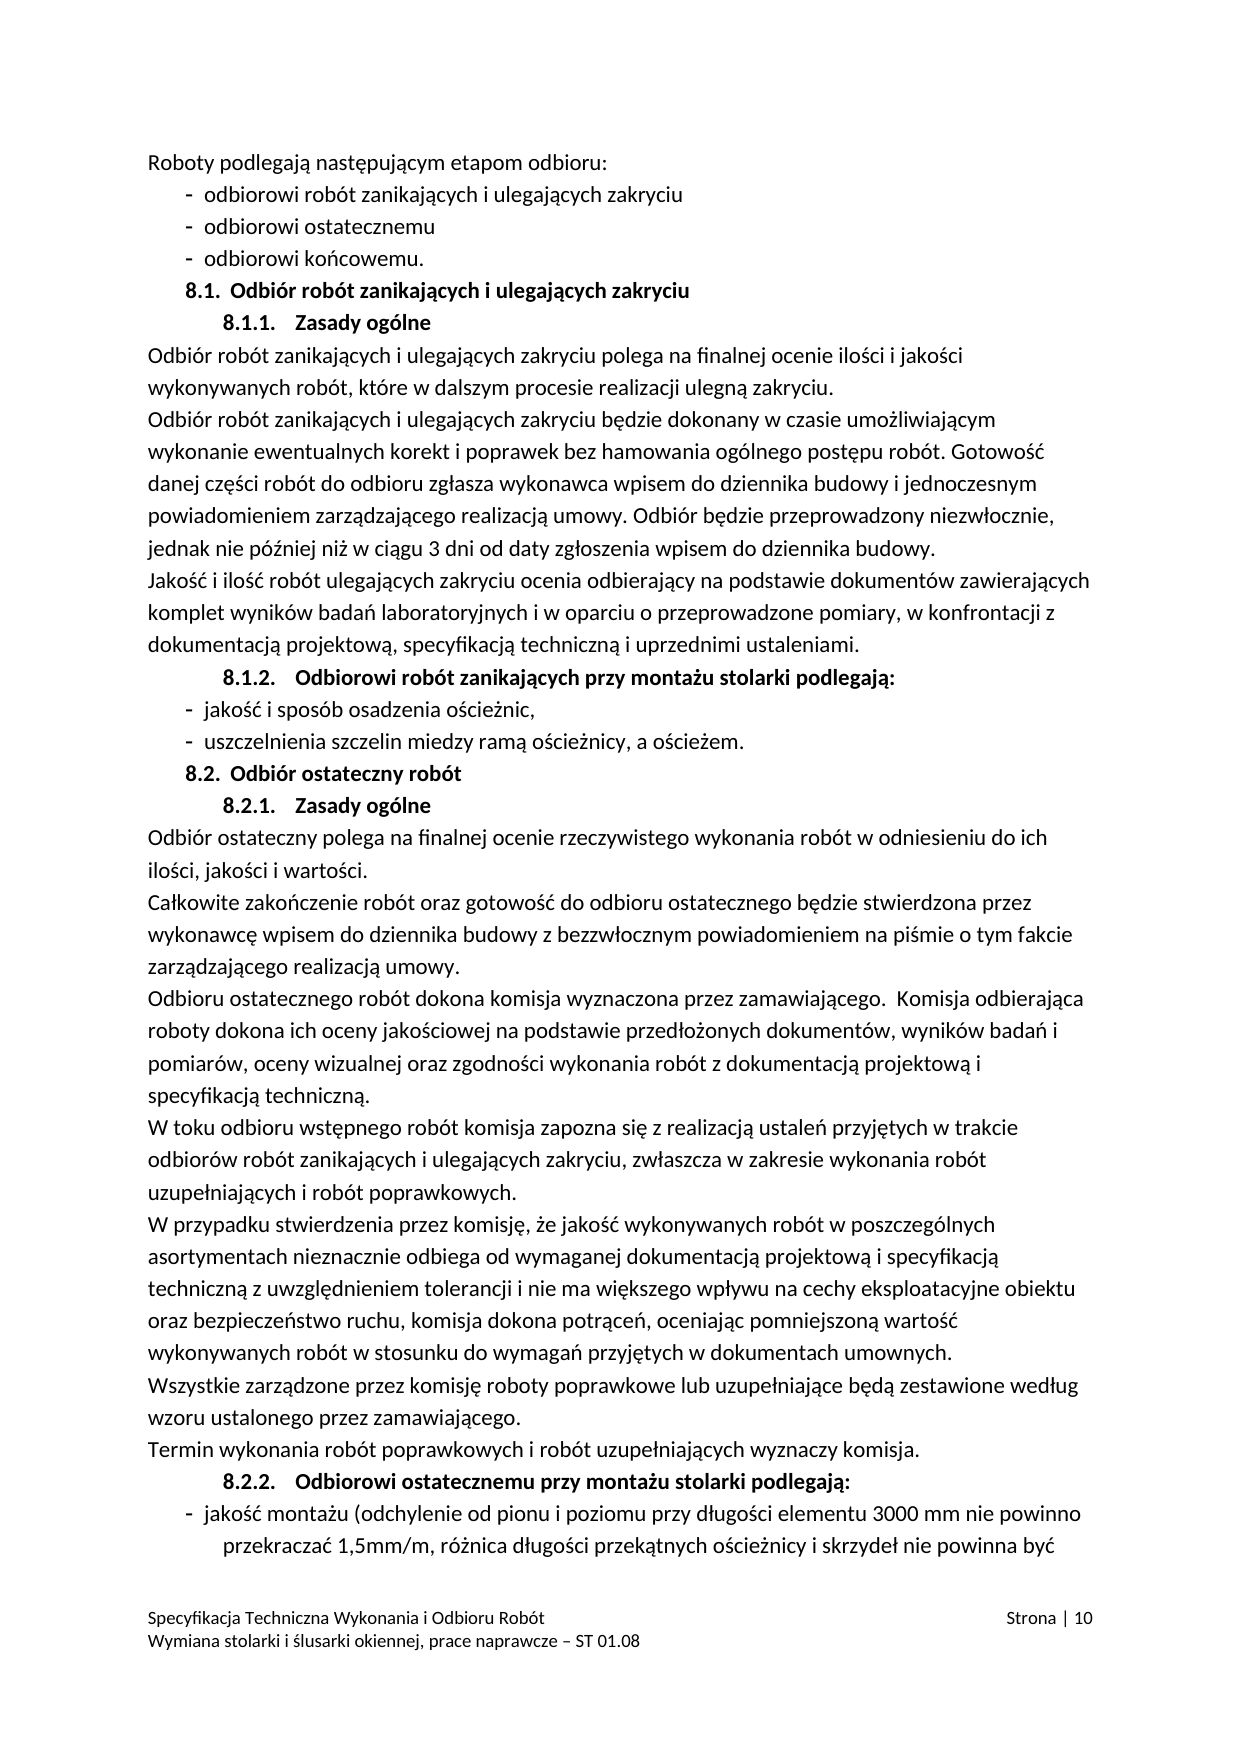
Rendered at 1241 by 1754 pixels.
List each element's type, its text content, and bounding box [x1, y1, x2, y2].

list jakość i sposób osadzenia ościeżnic, [185, 695, 1093, 723]
text W przypadku stwierdzenia przez komisję, że jakość wykonywanych robót w poszczególnych asortymentach nieznacznie odbiega od wymaganej dokumentacją projektową i specyfikacją techniczną z uwzględnieniem tolerancji i nie ma większego wpływu na cechy eksploatacyjne obiektu oraz bezpieczeństwo ruchu, komisja dokona potrąceń, oceniając pomniejszoną wartość wykonywanych robót w stosunku do wymagań przyjętych w dokumentach umownych. [148, 1210, 1093, 1367]
text Odbiór robót zanikających i ulegających zakryciu będzie dokonany w czasie umożliwiającym wykonanie ewentualnych korekt i poprawek bez hamowania ogólnego postępu robót. Gotowość danej części robót do odbioru zgłasza wykonawca wpisem do dziennika budowy i jednoczesnym powiadomieniem zarządzającego realizacją umowy. Odbiór będzie przeprowadzony niezwłocznie, jednak nie później niż w ciągu 3 dni od daty zgłoszenia wpisem do dziennika budowy. [148, 405, 1093, 562]
text Jakość i ilość robót ulegających zakryciu ocenia odbierający na podstawie dokumentów zawierających komplet wyników badań laboratoryjnych i w oparciu o przeprowadzone pomiary, w konfrontacji z dokumentacją projektową, specyfikacją techniczną i uprzednimi ustaleniami. [148, 566, 1093, 658]
text Całkowite zakończenie robót oraz gotowość do odbioru ostatecznego będzie stwierdzona przez wykonawcę wpisem do dziennika budowy z bezzwłocznym powiadomieniem na piśmie o tym fakcie zarządzającego realizacją umowy. [148, 888, 1093, 980]
text W toku odbioru wstępnego robót komisja zapozna się z realizacją ustaleń przyjętych w trakcie odbiorów robót zanikających i ulegających zakryciu, zwłaszcza w zakresie wykonania robót uzupełniających i robót poprawkowych. [148, 1113, 1093, 1206]
text Roboty podlegają następującym etapom odbioru: [148, 148, 1093, 176]
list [185, 1499, 1093, 1560]
list Zasady ogólne [223, 308, 1093, 337]
list odbiorowi robót zanikających i ulegających zakryciu [185, 180, 1093, 208]
text Odbiór ostateczny polega na finalnej ocenie rzeczywistego wykonania robót w odniesieniu do ich ilości, jakości i wartości. [148, 823, 1093, 884]
list uszczelnienia szczelin miedzy ramą ościeżnicy, a ościeżem. [185, 727, 1093, 755]
list odbiorowi końcowemu. [185, 244, 1093, 272]
list Odbiorowi robót zanikających przy montażu stolarki podlegają: [223, 663, 1093, 691]
list Odbiór ostateczny robót [185, 759, 1093, 787]
text Termin wykonania robót poprawkowych i robót uzupełniających wyznaczy komisja. [148, 1435, 1093, 1463]
list Zasady ogólne [223, 791, 1093, 819]
list Odbiór robót zanikających i ulegających zakryciu [185, 276, 1093, 304]
list odbiorowi ostatecznemu [185, 212, 1093, 240]
list Odbiorowi ostatecznemu przy montażu stolarki podlegają: [223, 1467, 1093, 1495]
text Odbiór robót zanikających i ulegających zakryciu polega na finalnej ocenie ilości i jakości wykonywanych robót, które w dalszym procesie realizacji ulegną zakryciu. [148, 341, 1093, 401]
text Odbioru ostatecznego robót dokona komisja wyznaczona przez zamawiającego. Komisja odbierająca roboty dokona ich oceny jakościowej na podstawie przedłożonych dokumentów, wyników badań i pomiarów, oceny wizualnej oraz zgodności wykonania robót z dokumentacją projektową i specyfikacją techniczną. [148, 984, 1093, 1109]
text Wszystkie zarządzone przez komisję roboty poprawkowe lub uzupełniające będą zestawione według wzoru ustalonego przez zamawiającego. [148, 1371, 1093, 1431]
